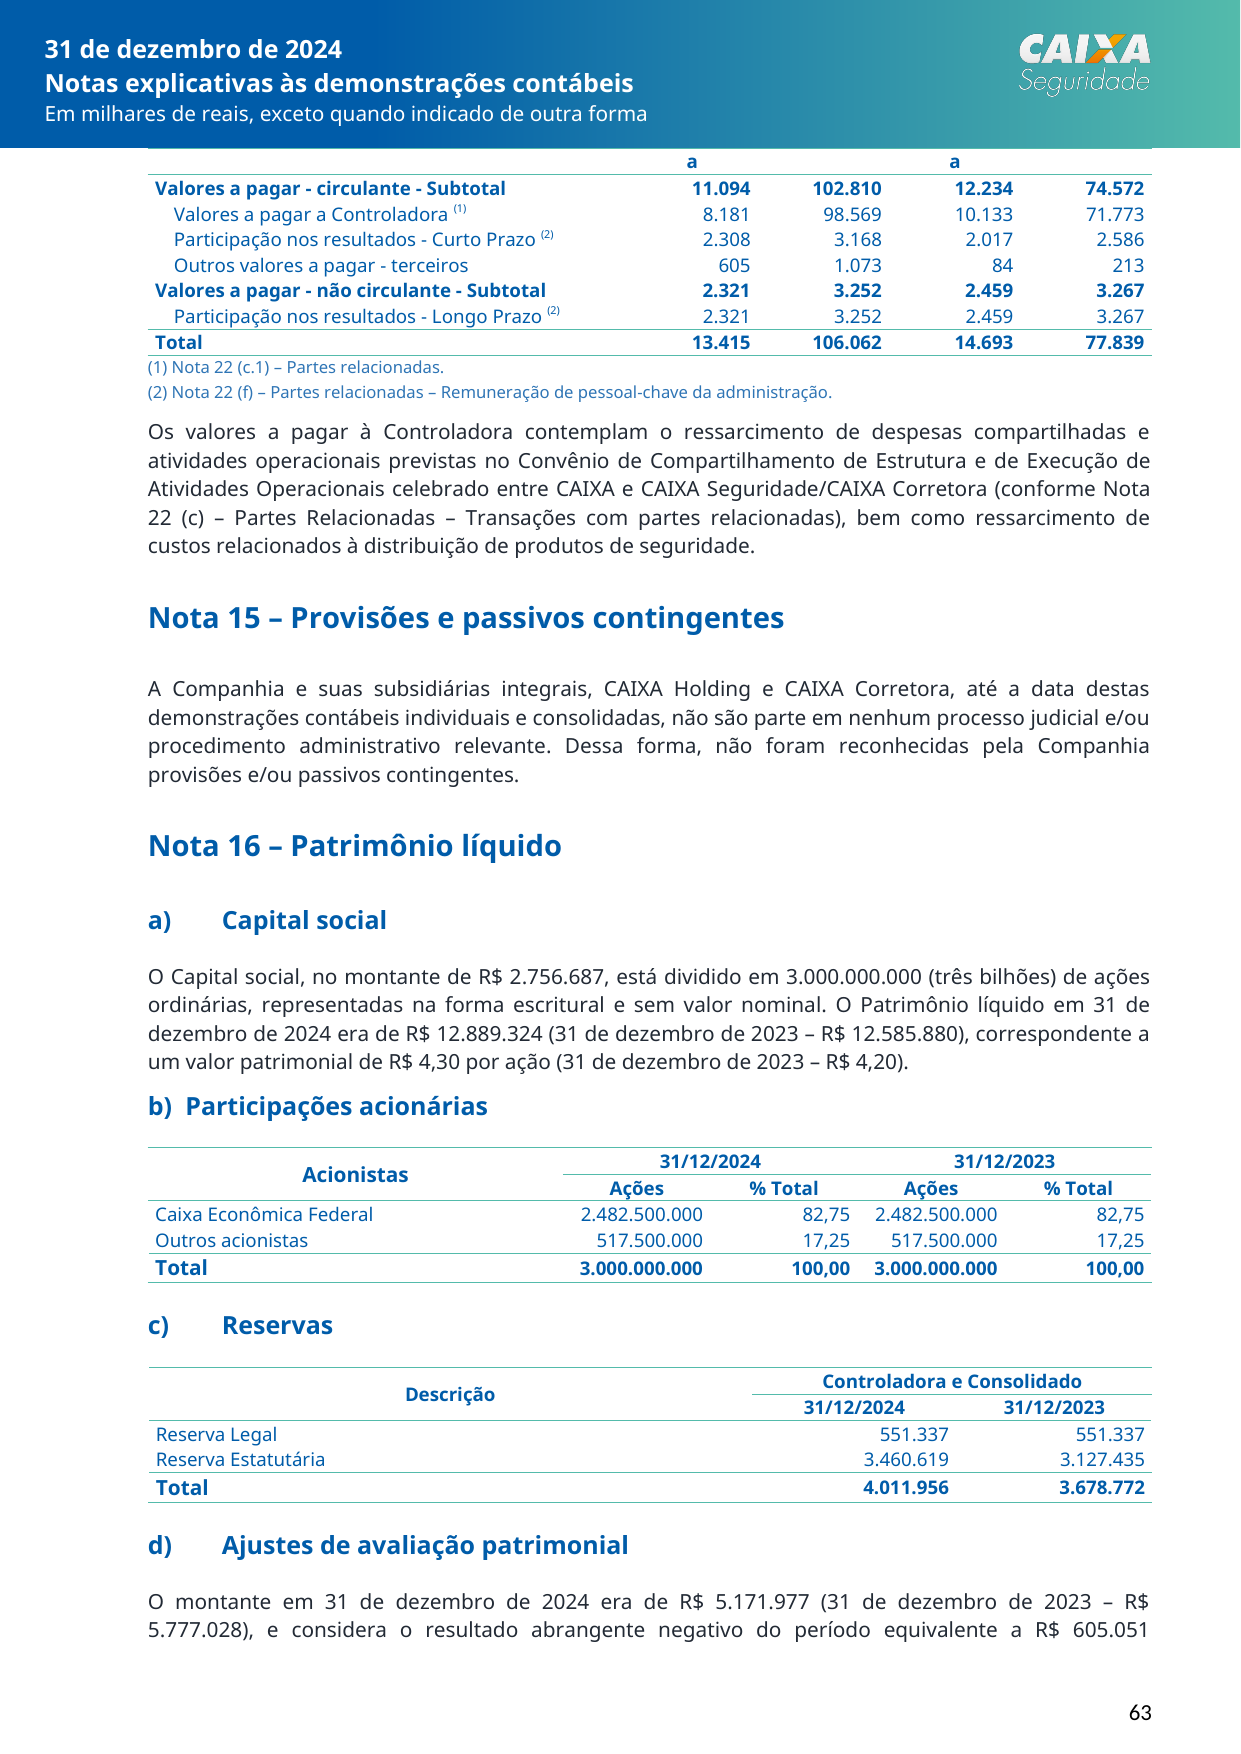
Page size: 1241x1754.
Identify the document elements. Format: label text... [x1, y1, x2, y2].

list Capital social [148, 903, 1152, 937]
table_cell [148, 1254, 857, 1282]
text Os valores a pagar à Controladora contemplam o ressarcimento de despesas compartilhadas e atividades operacionais previstas no Convênio de Compartilhamento de Estrutura e de Execução de Atividades Operacionais celebrado entre CAIXA e CAIXA Seguridade/CAIXA Corretora (conforme Nota 22 (c) – Partes Relacionadas – Transações com partes relacionadas), bem como ressarcimento de custos relacionados à distribuição de produtos de seguridade. [148, 417, 1152, 560]
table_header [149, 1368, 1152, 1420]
text Nota 16 – Patrimônio líquido [148, 826, 1152, 865]
list Participações acionárias [148, 1088, 1152, 1122]
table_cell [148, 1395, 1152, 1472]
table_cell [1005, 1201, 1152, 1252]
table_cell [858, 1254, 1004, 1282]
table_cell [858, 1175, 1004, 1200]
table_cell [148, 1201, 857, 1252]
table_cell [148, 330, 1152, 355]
picture [1017, 32, 1152, 98]
text Nota 15 – Provisões e passivos contingentes [148, 597, 1152, 637]
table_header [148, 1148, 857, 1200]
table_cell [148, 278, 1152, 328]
text A Companhia e suas subsidiárias integrais, CAIXA Holding e CAIXA Corretora, até a data destas demonstrações contábeis individuais e consolidadas, não são parte em nenhum processo judicial e/ou procedimento administrativo relevante. Dessa forma, não foram reconhecidas pela Companhia provisões e/ou passivos contingentes. [148, 674, 1152, 788]
text (1) Nota 22 (c.1) – Partes relacionadas. [148, 356, 1152, 379]
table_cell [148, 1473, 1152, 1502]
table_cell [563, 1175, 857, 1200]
text O Capital social, no montante de R$ 2.756.687, está dividido em 3.000.000.000 (três bilhões) de ações ordinárias, representadas na forma escritural e sem valor nominal. O Patrimônio líquido em 31 de dezembro de 2024 era de R$ 12.889.324 (31 de dezembro de 2023 – R$ 12.585.880), correspondente a um valor patrimonial de R$ 4,30 por ação (31 de dezembro de 2023 – R$ 4,20). [148, 962, 1152, 1076]
text (2) Nota 22 (f) – Partes relacionadas – Remuneração de pessoal-chave da administração. [148, 381, 1152, 403]
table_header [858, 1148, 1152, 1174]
list Reservas [148, 1308, 1152, 1342]
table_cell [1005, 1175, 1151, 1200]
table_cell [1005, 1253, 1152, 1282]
list Ajustes de avaliação patrimonial [148, 1528, 1152, 1562]
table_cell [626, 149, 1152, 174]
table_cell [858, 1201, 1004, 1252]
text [148, 1587, 1152, 1644]
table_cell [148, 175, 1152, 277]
